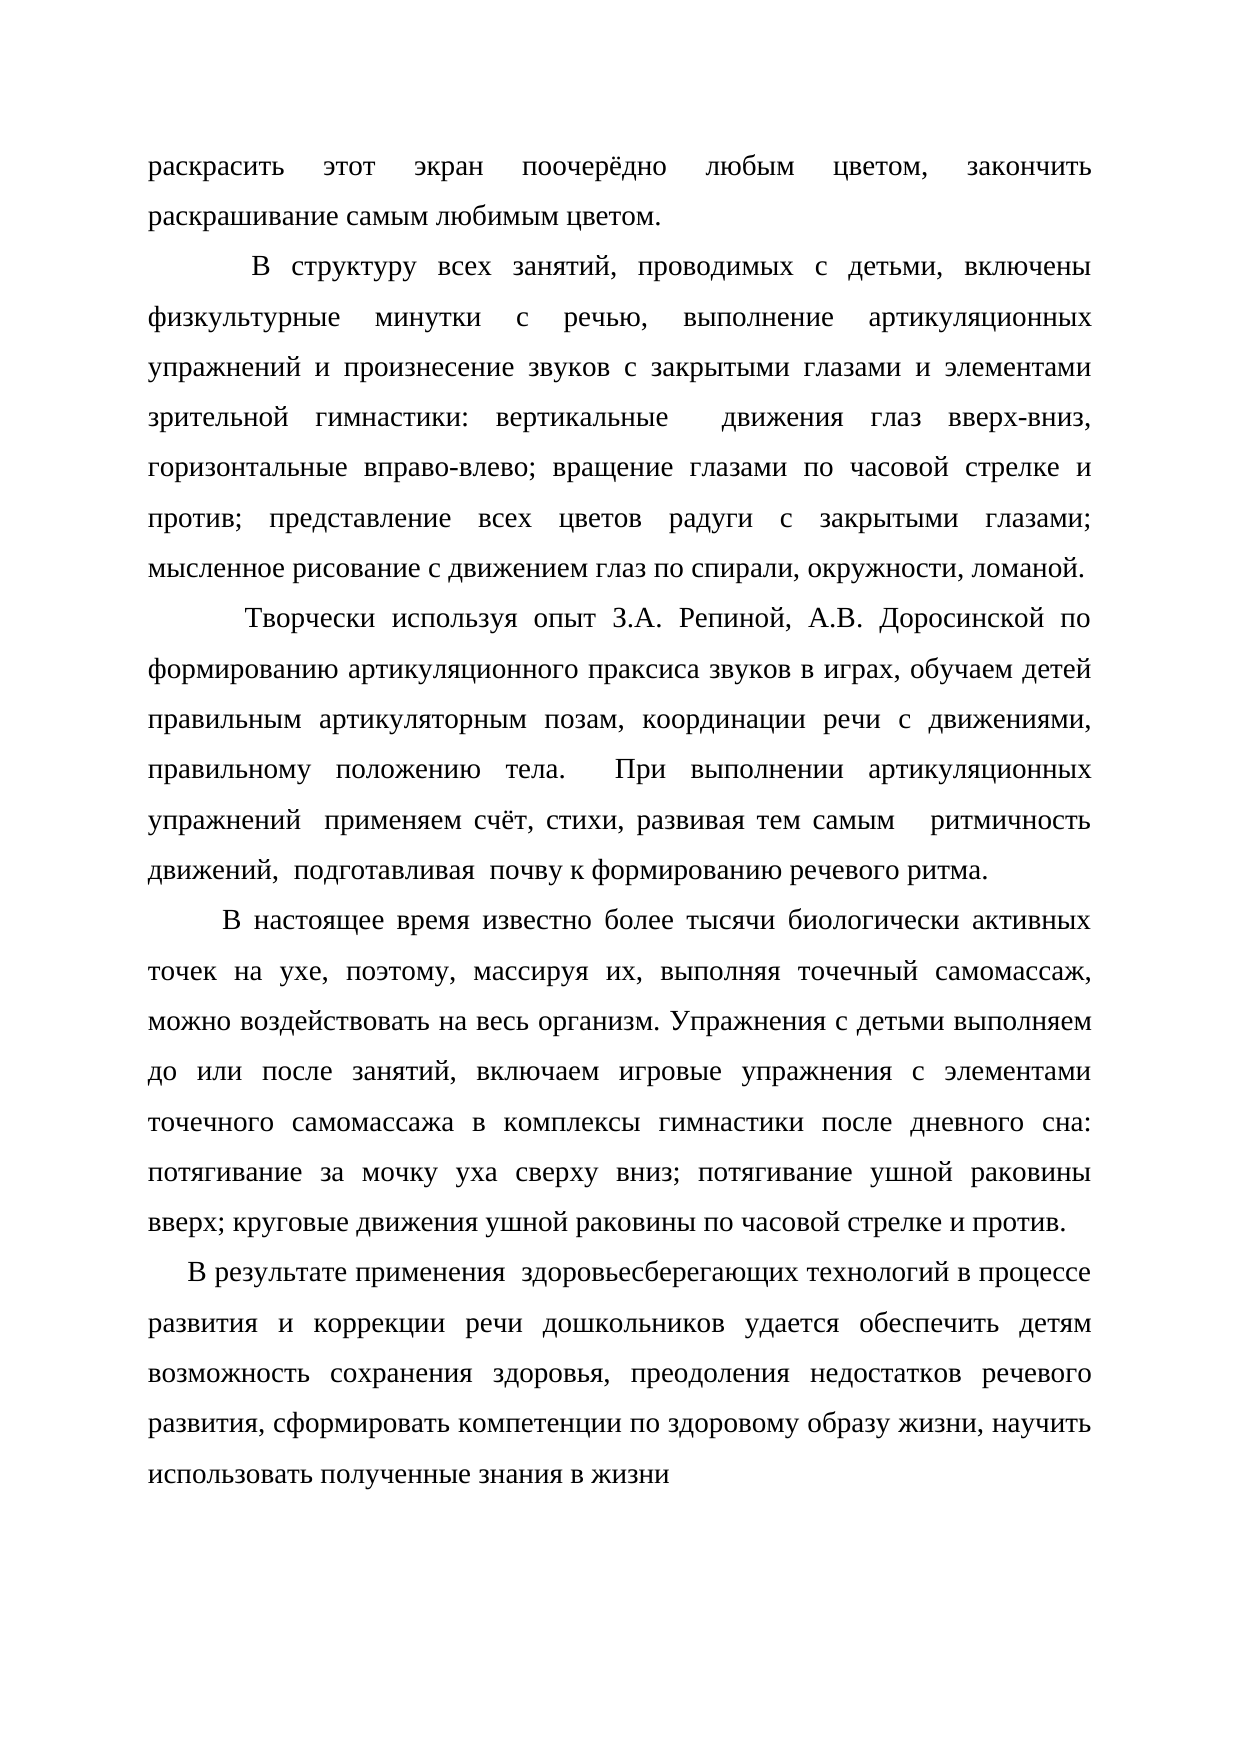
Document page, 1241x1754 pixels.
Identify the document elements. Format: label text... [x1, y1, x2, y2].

text В настоящее время известно более тысячи биологически активных точек на ухе, поэтому, массируя их, выполняя точечный самомассаж, можно воздействовать на весь организм. Упражнения с детьми выполняем до или после занятий, включаем игровые упражнения с элементами точечного самомассажа в комплексы гимнастики после дневного сна: потягивание за мочку уха сверху вниз; потягивание ушной раковины вверх; круговые движения ушной раковины по часовой стрелке и против. [148, 902, 1092, 1238]
text В структуру всех занятий, проводимых с детьми, включены физкультурные минутки с речью, выполнение артикуляционных упражнений и произнесение звуков с закрытыми глазами и элементами зрительной гимнастики: вертикальные движения глаз вверх-вниз, горизонтальные вправо-влево; вращение глазами по часовой стрелке и против; представление всех цветов радуги с закрытыми глазами; мысленное рисование с движением глаз по спирали, окружности, ломаной. [148, 248, 1092, 584]
text Творчески используя опыт З.А. Репиной, А.В. Доросинской по формированию артикуляционного праксиса звуков в играх, обучаем детей правильным артикуляторным позам, координации речи с движениями, правильному положению тела. При выполнении артикуляционных упражнений применяем счёт, стихи, развивая тем самым ритмичность движений, подготавливая почву к формированию речевого ритма. [148, 601, 1092, 886]
text В результате применения здоровьесберегающих технологий в процессе развития и коррекции речи дошкольников удается обеспечить детям возможность сохранения здоровья, преодоления недостатков речевого развития, сформировать компетенции по здоровому образу жизни, научить использовать полученные знания в жизни [148, 1254, 1092, 1489]
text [148, 148, 1092, 232]
